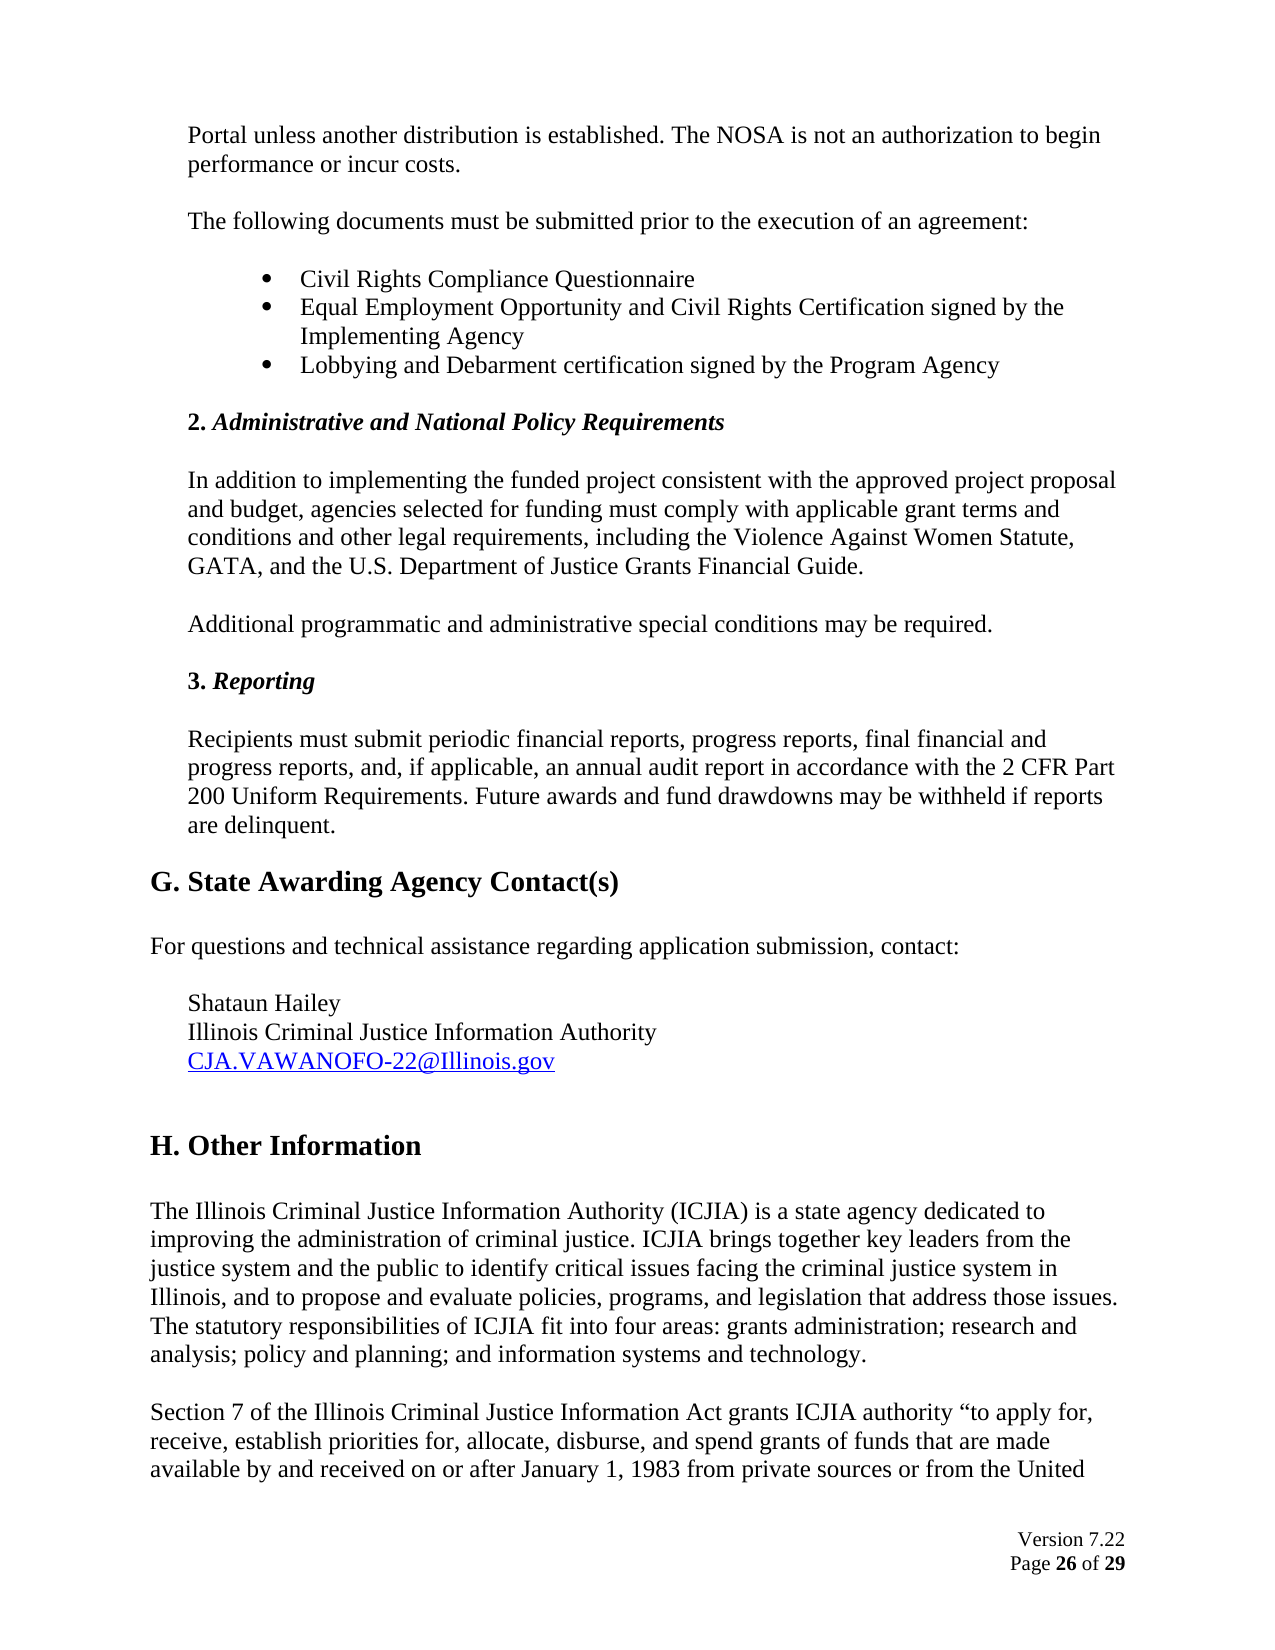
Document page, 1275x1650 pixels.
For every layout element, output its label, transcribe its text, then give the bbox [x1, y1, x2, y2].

list Equal Employment Opportunity and Civil Rights Certification signed by the Implementing Agency [262, 292, 1125, 350]
text CJA.VAWANOFO-22@Illinois.gov [187, 1046, 1125, 1075]
text Illinois Criminal Justice Information Authority [187, 1017, 1125, 1046]
text The following documents must be submitted prior to the execution of an agreement: [187, 206, 1125, 235]
subtitle Other Information [150, 1128, 1125, 1162]
text The Illinois Criminal Justice Information Authority (ICJIA) is a state agency dedicated to improving the administration of criminal justice. ICJIA brings together key leaders from the justice system and the public to identify critical issues facing the criminal justice system in Illinois, and to propose and evaluate policies, programs, and legislation that address those issues. The statutory responsibilities of ICJIA fit into four areas: grants administration; research and analysis; policy and planning; and information systems and technology. [150, 1196, 1125, 1368]
subtitle 2. Administrative and National Policy Requirements [187, 407, 1125, 436]
subtitle State Awarding Agency Contact(s) [150, 864, 1125, 897]
list Lobbying and Debarment certification signed by the Program Agency [262, 350, 1125, 379]
text For questions and technical assistance regarding application submission, contact: [150, 931, 1125, 960]
text Additional programmatic and administrative special conditions may be required. [187, 609, 1125, 637]
text Shataun Hailey [187, 988, 1125, 1017]
subtitle 3. Reporting [187, 666, 1125, 695]
text In addition to implementing the funded project consistent with the approved project proposal and budget, agencies selected for funding must comply with applicable grant terms and conditions and other legal requirements, including the Violence Against Women Statute, GATA, and the U.S. Department of Justice Grants Financial Guide. [187, 465, 1125, 580]
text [187, 120, 1125, 177]
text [150, 1397, 1125, 1483]
text Recipients must submit periodic financial reports, progress reports, final financial and progress reports, and, if applicable, an annual audit report in accordance with the 2 CFR Part 200 Uniform Requirements. Future awards and fund drawdowns may be withheld if reports are delinquent. [187, 724, 1125, 839]
list Civil Rights Compliance Questionnaire [262, 264, 1125, 292]
